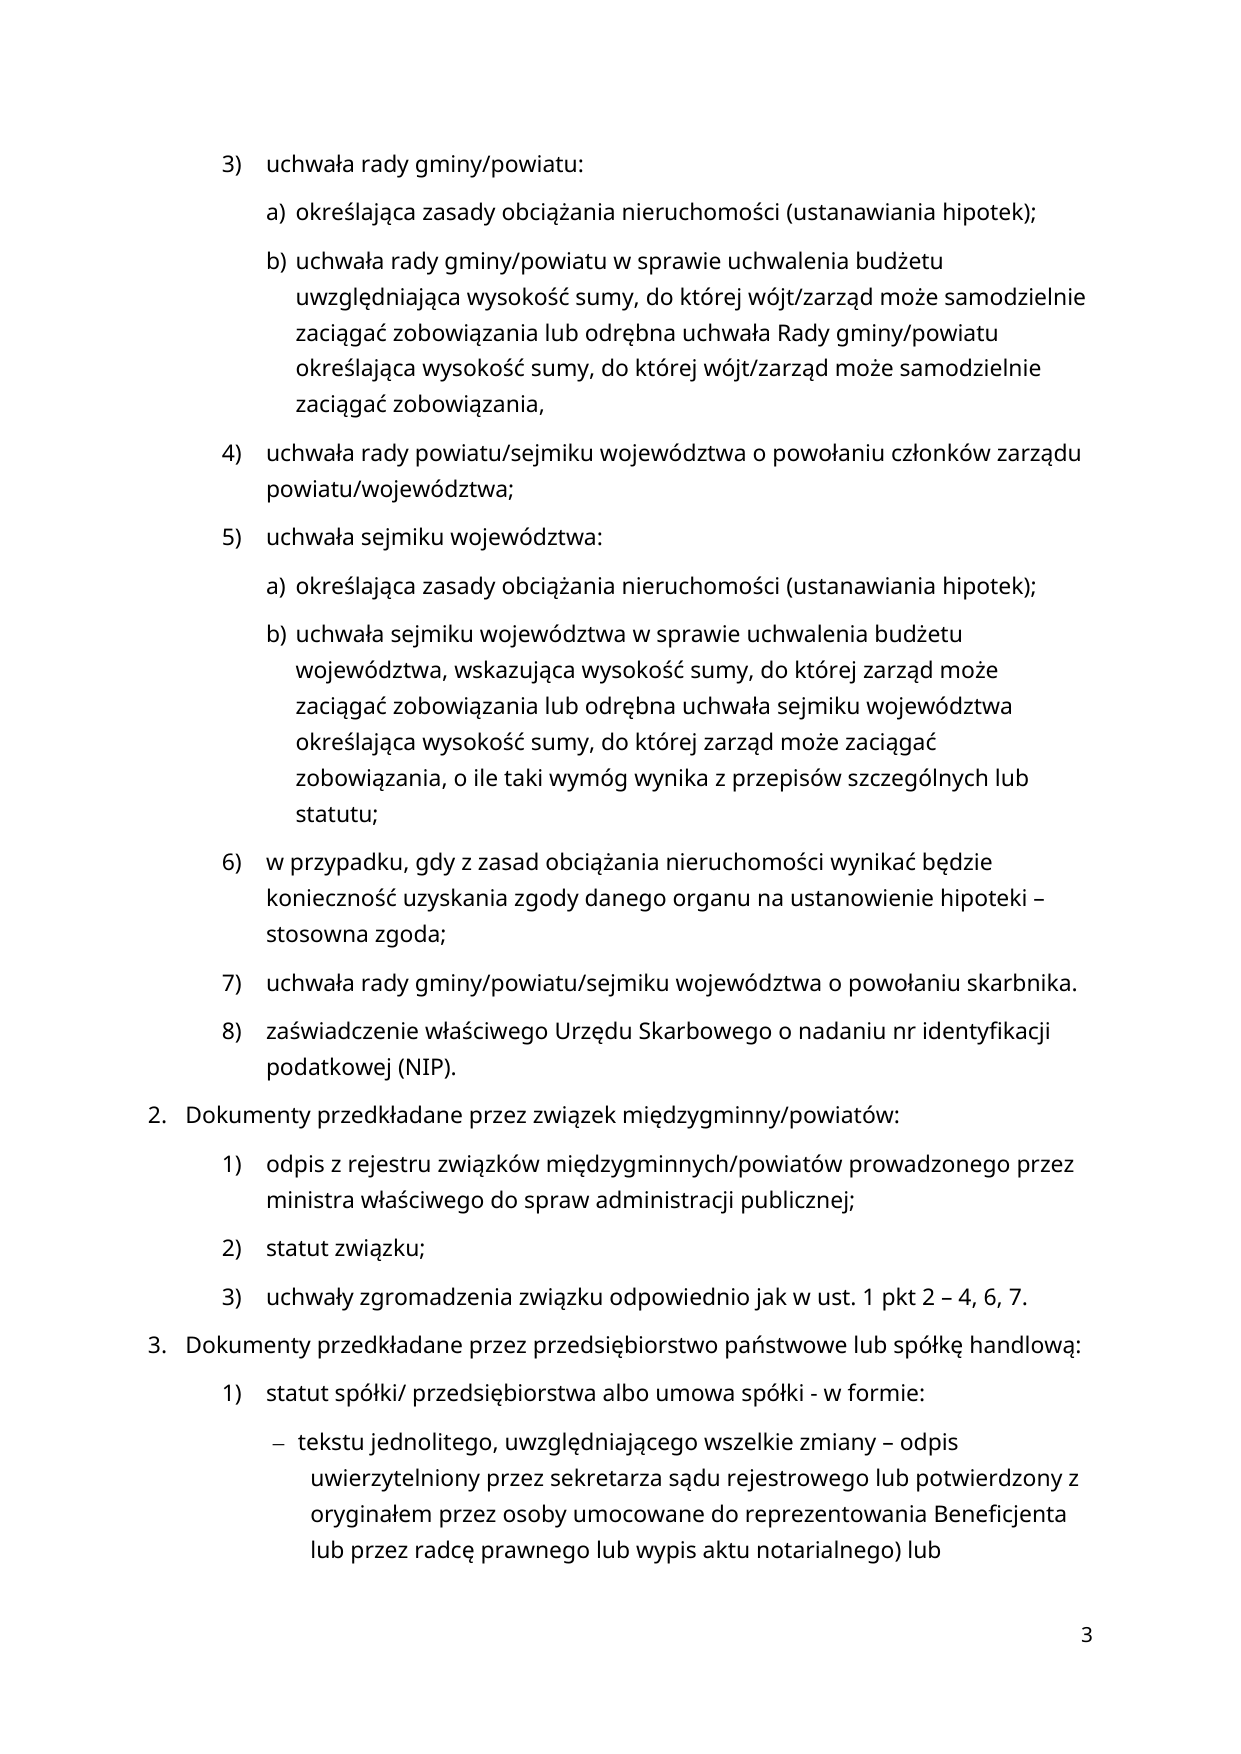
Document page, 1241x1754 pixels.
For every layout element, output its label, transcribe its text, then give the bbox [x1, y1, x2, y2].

list statut spółki/ przedsiębiorstwa albo umowa spółki - w formie: [222, 1377, 1092, 1409]
list uchwała sejmiku województwa w sprawie uchwalenia budżetu województwa, wskazująca wysokość sumy, do której zarząd może zaciągać zobowiązania lub odrębna uchwała sejmiku województwa określająca wysokość sumy, do której zarząd może zaciągać zobowiązania, o ile taki wymóg wynika z przepisów szczególnych lub statutu; [266, 618, 1092, 829]
list uchwała rady gminy/powiatu w sprawie uchwalenia budżetu uwzględniająca wysokość sumy, do której wójt/zarząd może samodzielnie zaciągać zobowiązania lub odrębna uchwała Rady gminy/powiatu określająca wysokość sumy, do której wójt/zarząd może samodzielnie zaciągać zobowiązania, [266, 244, 1092, 419]
list statut związku; [222, 1232, 1092, 1263]
list uchwały zgromadzenia związku odpowiednio jak w ust. 1 pkt 2 – 4, 6, 7. [222, 1281, 1092, 1312]
list określająca zasady obciążania nieruchomości (ustanawiania hipotek); [266, 196, 1092, 227]
list odpis z rejestru związków międzygminnych/powiatów prowadzonego przez ministra właściwego do spraw administracji publicznej; [222, 1148, 1092, 1215]
list uchwała rady powiatu/sejmiku województwa o powołaniu członków zarządu powiatu/województwa; [222, 437, 1092, 504]
list tekstu jednolitego, uwzględniającego wszelkie zmiany – odpis uwierzytelniony przez sekretarza sądu rejestrowego lub potwierdzony z oryginałem przez osoby umocowane do reprezentowania Beneficjenta lub przez radcę prawnego lub wypis aktu notarialnego) lub [273, 1426, 1092, 1565]
list w przypadku, gdy z zasad obciążania nieruchomości wynikać będzie konieczność uzyskania zgody danego organu na ustanowienie hipoteki – stosowna zgoda; [222, 846, 1092, 949]
list Dokumenty przedkładane przez związek międzygminny/powiatów: [148, 1099, 1092, 1131]
list uchwała sejmiku województwa: [222, 521, 1092, 552]
list uchwała rady gminy/powiatu: [222, 148, 1092, 179]
list uchwała rady gminy/powiatu/sejmiku województwa o powołaniu skarbnika. [222, 966, 1092, 998]
list zaświadczenie właściwego Urzędu Skarbowego o nadaniu nr identyfikacji podatkowej (NIP). [222, 1015, 1092, 1082]
list określająca zasady obciążania nieruchomości (ustanawiania hipotek); [266, 569, 1092, 601]
list Dokumenty przedkładane przez przedsiębiorstwo państwowe lub spółkę handlową: [148, 1329, 1092, 1360]
